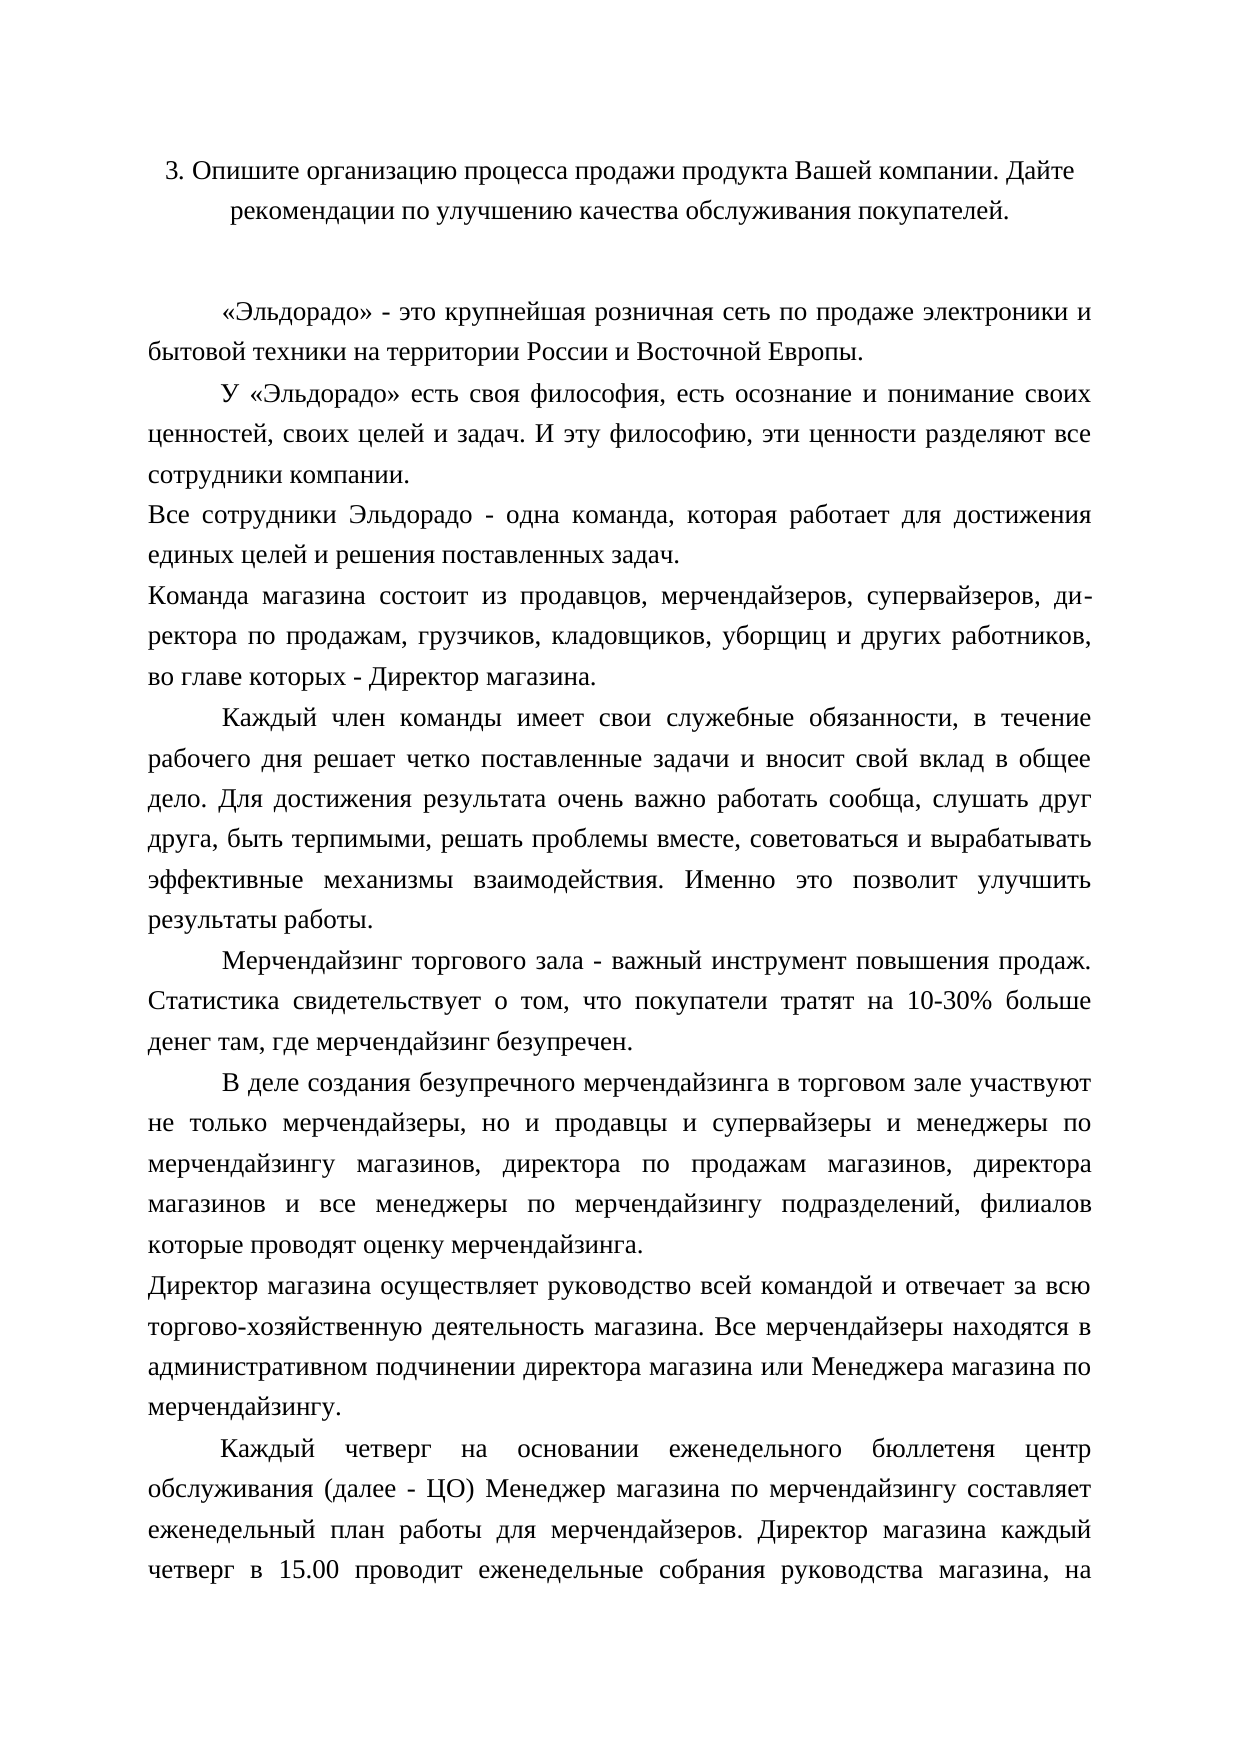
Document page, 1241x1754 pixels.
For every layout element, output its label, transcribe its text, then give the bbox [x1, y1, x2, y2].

text 3. Опишите организацию процесса продажи продукта Вашей компании. Дайте рекомендации по улучшению качества обслуживания покупателей. [148, 154, 1092, 225]
text В деле создания безупречного мерчендайзинга в торговом зале участвуют не только мерчендайзеры, но и продавцы и супервайзеры и менеджеры по мерчендайзингу магазинов, директора по продажам магазинов, директора магазинов и все менеджеры по мерчендайзингу подразделений, филиалов которые проводят оценку мерчендайзинга. [148, 1066, 1092, 1259]
text У «Эльдорадо» есть своя философия, есть осознание и понимание своих ценностей, своих целей и задач. И эту философию, эти ценности разделяют все сотрудники компании. [148, 377, 1092, 489]
text Мерчендайзинг торгового зала - важный инструмент повышения продаж. Статистика свидетельствует о том, что покупатели тратят на 10-30% больше денег там, где мерчендайзинг безупречен. [148, 944, 1092, 1056]
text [148, 1432, 1092, 1584]
text Каждый член команды имеет свои служебные обязанности, в течение рабочего дня решает четко поставленные задачи и вносит свой вклад в общее дело. Для достижения результата очень важно работать сообща, слушать друг друга, быть терпимыми, решать проблемы вместе, советоваться и вырабатывать эффективные механизмы взаимодействия. Именно это позволит улучшить результаты работы. [148, 701, 1092, 934]
text Команда магазина состоит из продавцов, мерчендайзеров, супервайзеров, директора по продажам, грузчиков, кладовщиков, уборщиц и других работников, во главе которых - Директор магазина. [148, 579, 1092, 691]
text Все сотрудники Эльдорадо - одна команда, которая работает для достижения единых целей и решения поставленных задач. [148, 498, 1092, 570]
text Директор магазина осуществляет руководство всей командой и отвечает за всю торгово-хозяйственную деятельность магазина. Все мерчендайзеры находятся в административном подчинении директора магазина или Менеджера магазина по мерчендайзингу. [148, 1269, 1092, 1422]
text «Эльдорадо» - это крупнейшая розничная сеть по продаже электроники и бытовой техники на территории России и Восточной Европы. [148, 295, 1092, 367]
